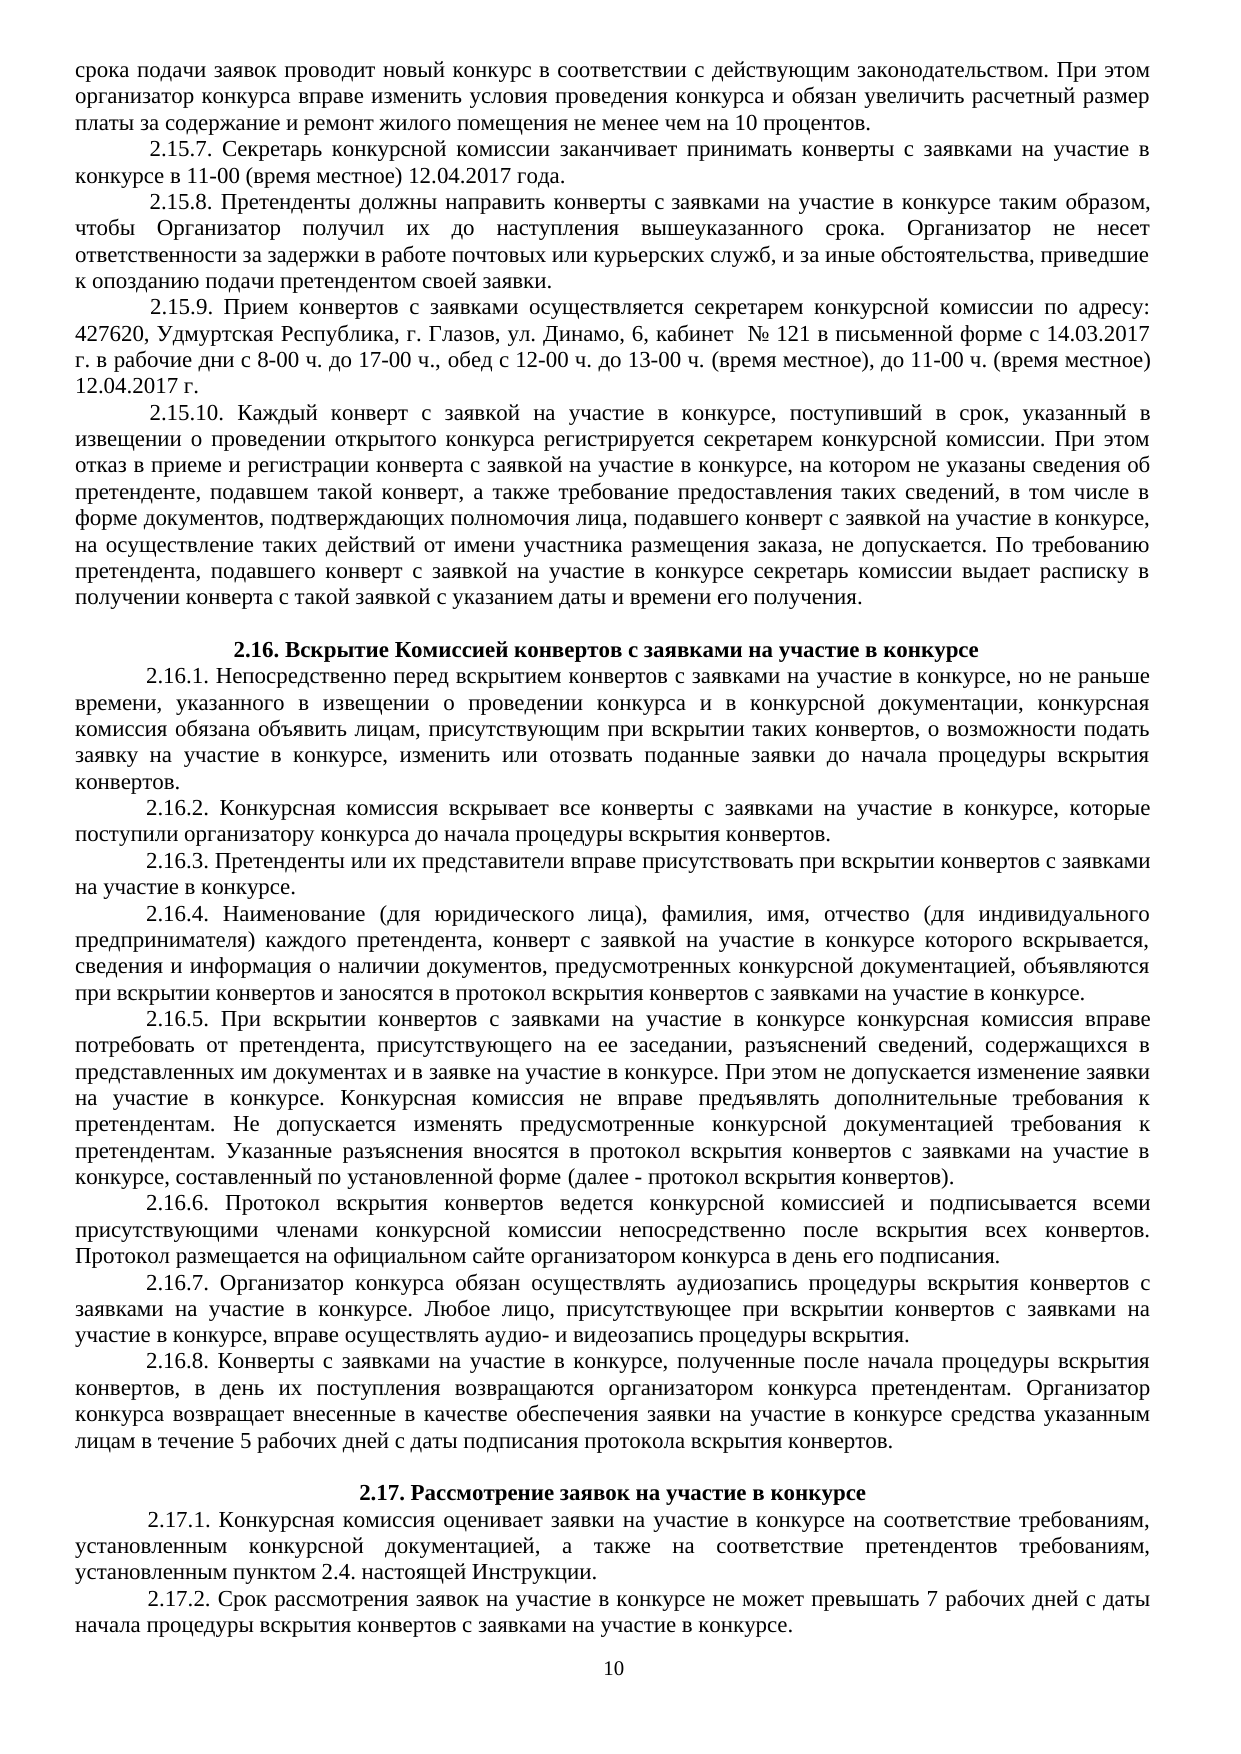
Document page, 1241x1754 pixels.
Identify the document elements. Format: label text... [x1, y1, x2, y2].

text 2.17.1. Конкурсная комиссия оценивает заявки на участие в конкурсе на соответствие требованиям, установленным конкурсной документацией, а также на соответствие претендентов требованиям, установленным пунктом 2.4. настоящей Инструкции. [75, 1506, 1152, 1585]
text 2.16.3. Претенденты или их представители вправе присутствовать при вскрытии конвертов с заявками на участие в конкурсе. [75, 847, 1152, 899]
text 2.16.1. Непосредственно перед вскрытием конвертов с заявками на участие в конкурсе, но не раньше времени, указанного в извещении о проведении конкурса и в конкурсной документации, конкурсная комиссия обязана объявить лицам, присутствующим при вскрытии таких конвертов, о возможности подать заявку на участие в конкурсе, изменить или отозвать поданные заявки до начала процедуры вскрытия конвертов. [75, 662, 1152, 794]
text 2.15.7. Секретарь конкурсной комиссии заканчивает принимать конверты с заявками на участие в конкурсе в 11-00 (время местное) 12.04.2017 года. [75, 135, 1152, 188]
text 2.15.8. Претенденты должны направить конверты с заявками на участие в конкурсе таким образом, чтобы Организатор получил их до наступления вышеуказанного срока. Организатор не несет ответственности за задержки в работе почтовых или курьерских служб, и за иные обстоятельства, приведшие к опозданию подачи претендентом своей заявки. [75, 188, 1152, 293]
text 2.16.7. Организатор конкурса обязан осуществлять аудиозапись процедуры вскрытия конвертов с заявками на участие в конкурсе. Любое лицо, присутствующее при вскрытии конвертов с заявками на участие в конкурсе, вправе осуществлять аудио- и видеозапись процедуры вскрытия. [75, 1268, 1152, 1348]
text 2.16.5. При вскрытии конвертов с заявками на участие в конкурсе конкурсная комиссия вправе потребовать от претендента, присутствующего на ее заседании, разъяснений сведений, содержащихся в представленных им документах и в заявке на участие в конкурсе. При этом не допускается изменение заявки на участие в конкурсе. Конкурсная комиссия не вправе предъявлять дополнительные требования к претендентам. Не допускается изменять предусмотренные конкурсной документацией требования к претендентам. Указанные разъяснения вносятся в протокол вскрытия конвертов с заявками на участие в конкурсе, составленный по установленной форме (далее - протокол вскрытия конвертов). [75, 1005, 1152, 1189]
text 2.16.6. Протокол вскрытия конвертов ведется конкурсной комиссией и подписывается всеми присутствующими членами конкурсной комиссии непосредственно после вскрытия всех конвертов. Протокол размещается на официальном сайте организатором конкурса в день его подписания. [75, 1189, 1152, 1268]
subtitle 2.16. Вскрытие Комиссией конвертов с заявками на участие в конкурсе [15, 636, 1152, 662]
text 2.17.2. Срок рассмотрения заявок на участие в конкурсе не может превышать 7 рабочих дней с даты начала процедуры вскрытия конвертов с заявками на участие в конкурсе. [75, 1585, 1152, 1637]
text 2.15.9. Прием конвертов с заявками осуществляется секретарем конкурсной комиссии по адресу: 427620, Удмуртская Республика, г. Глазов, ул. Динамо, 6, кабинет № 121 в письменной форме с 14.03.2017 г. в рабочие дни с 8-00 ч. до 17-00 ч., обед с 12-00 ч. до 13-00 ч. (время местное), до 11-00 ч. (время местное) 12.04.2017 г. [75, 293, 1152, 399]
text 2.16.2. Конкурсная комиссия вскрывает все конверты с заявками на участие в конкурсе, которые поступили организатору конкурса до начала процедуры вскрытия конвертов. [75, 794, 1152, 847]
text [75, 56, 1152, 135]
text 2.16.4. Наименование (для юридического лица), фамилия, имя, отчество (для индивидуального предпринимателя) каждого претендента, конверт с заявкой на участие в конкурсе которого вскрывается, сведения и информация о наличии документов, предусмотренных конкурсной документацией, объявляются при вскрытии конвертов и заносятся в протокол вскрытия конвертов с заявками на участие в конкурсе. [75, 899, 1152, 1005]
text 2.15.10. Каждый конверт с заявкой на участие в конкурсе, поступивший в срок, указанный в извещении о проведении открытого конкурса регистрируется секретарем конкурсной комиссии. При этом отказ в приеме и регистрации конверта с заявкой на участие в конкурсе, на котором не указаны сведения об претенденте, подавшем такой конверт, а также требование предоставления таких сведений, в том числе в форме документов, подтверждающих полномочия лица, подавшего конверт с заявкой на участие в конкурсе, на осуществление таких действий от имени участника размещения заказа, не допускается. По требованию претендента, подавшего конверт с заявкой на участие в конкурсе секретарь комиссии выдает расписку в получении конверта с такой заявкой с указанием даты и времени его получения. [75, 399, 1152, 610]
text 2.16.8. Конверты с заявками на участие в конкурсе, полученные после начала процедуры вскрытия конвертов, в день их поступления возвращаются организатором конкурса претендентам. Организатор конкурса возвращает внесенные в качестве обеспечения заявки на участие в конкурсе средства указанным лицам в течение 5 рабочих дней с даты подписания протокола вскрытия конвертов. [75, 1348, 1152, 1453]
subtitle 2.17. Рассмотрение заявок на участие в конкурсе [0, 1479, 1152, 1506]
